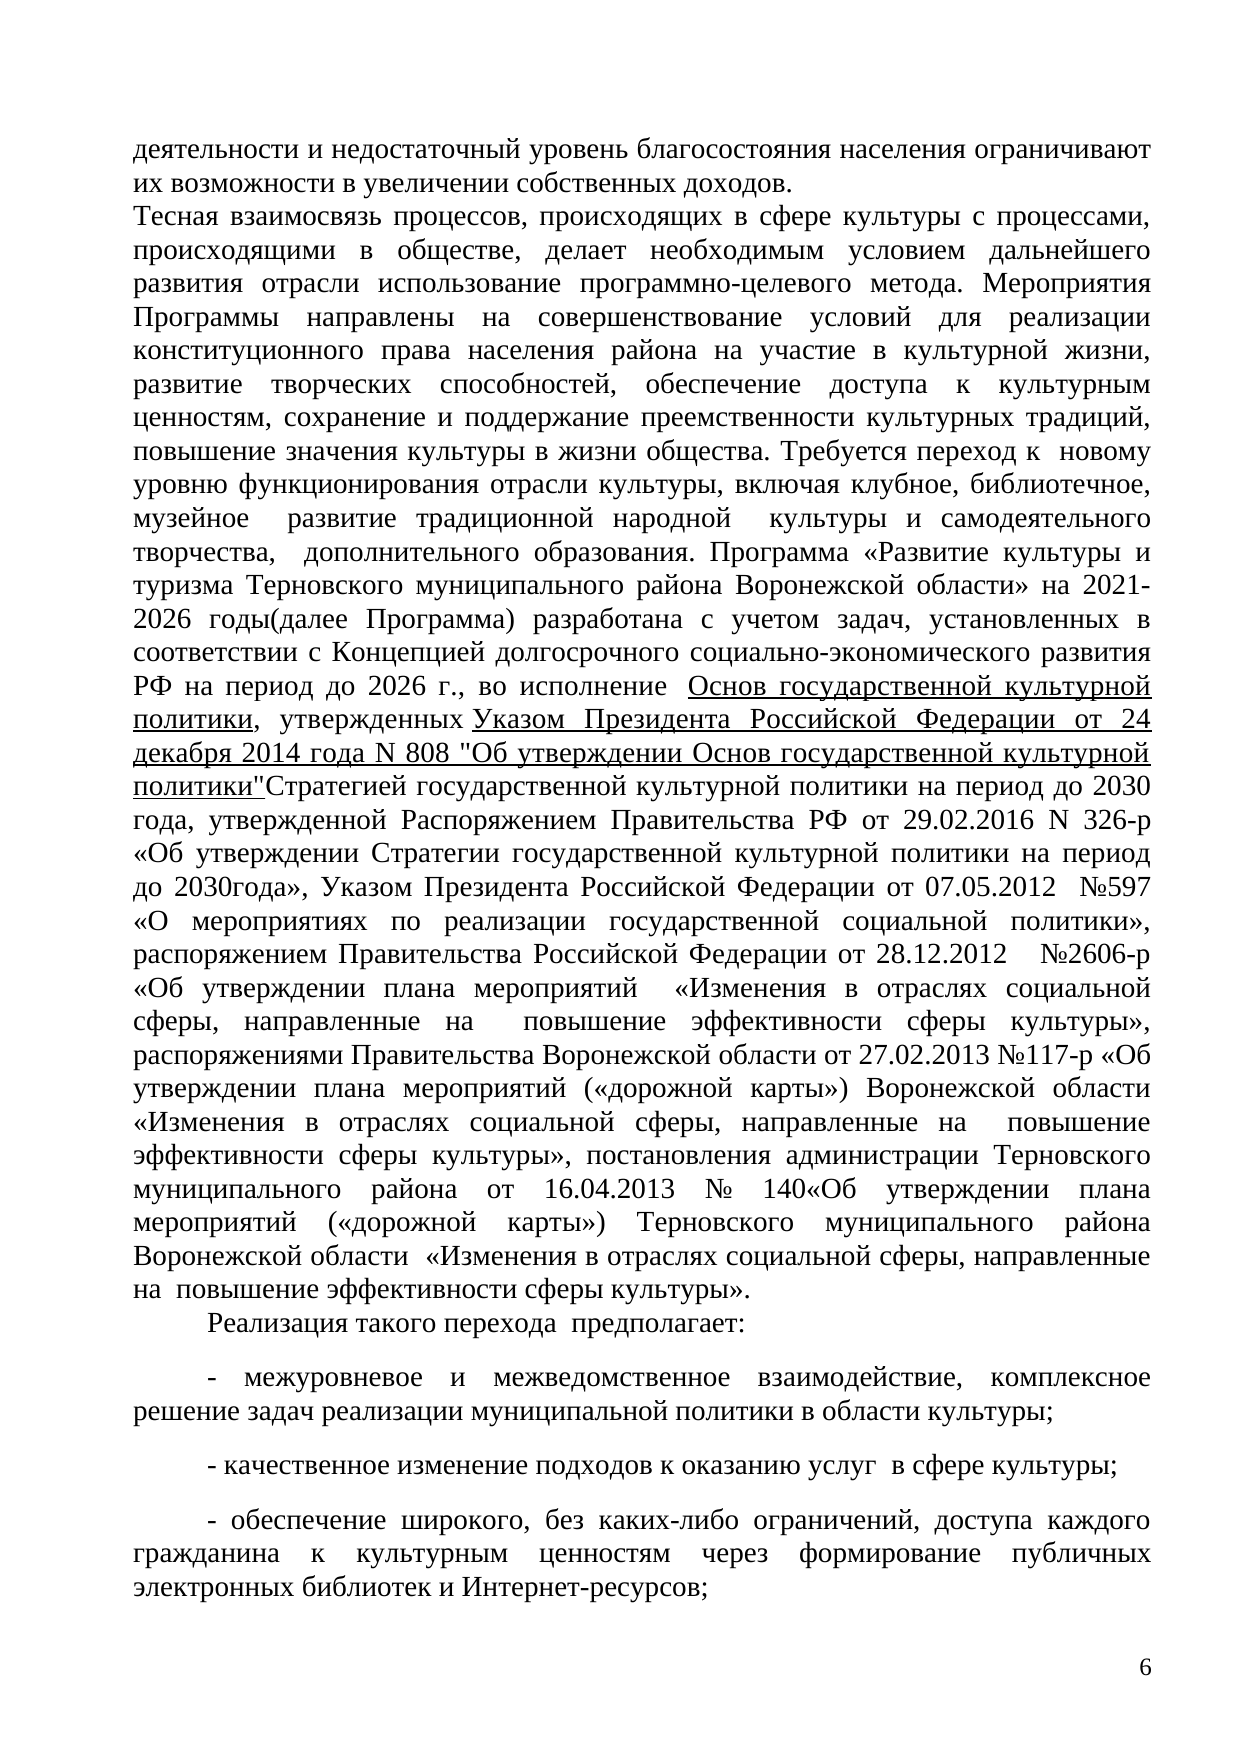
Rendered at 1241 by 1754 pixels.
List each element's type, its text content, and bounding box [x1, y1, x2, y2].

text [133, 131, 1152, 198]
text - обеспечение широкого, без каких-либо ограничений, доступа каждого гражданина к культурным ценностям через формирование публичных электронных библиотек и Интернет-ресурсов; [133, 1502, 1152, 1602]
text Тесная взаимосвязь процессов, происходящих в сфере культуры с процессами, происходящими в обществе, делает необходимым условием дальнейшего развития отрасли использование программно-целевого метода. Мероприятия Программы направлены на совершенствование условий для реализации конституционного права населения района на участие в культурной жизни, развитие творческих способностей, обеспечение доступа к культурным ценностям, сохранение и поддержание преемственности культурных традиций, повышение значения культуры в жизни общества. Требуется переход к новому уровню функционирования отрасли культуры, включая клубное, библиотечное, музейное развитие традиционной народной культуры и самодеятельного творчества, дополнительного образования. Программа «Развитие культуры и туризма Терновского муниципального района Воронежской области» на 2021-2026 годы(далее Программа) разработана с учетом задач, установленных в соответствии с Концепцией долгосрочного социально-экономического развития РФ на период до 2026 г., во исполнение Основ государственной культурной политики, утвержденных Указом Президента Российской Федерации от 24 декабря 2014 года N 808 "Об утверждении Основ государственной культурной политики"Стратегией государственной культурной политики на период до 2030 года, утвержденной Распоряжением Правительства РФ от 29.02.2016 N 326-р «Об утверждении Стратегии государственной культурной политики на период до 2030года», Указом Президента Российской Федерации от 07.05.2012 №597 «О мероприятиях по реализации государственной социальной политики», распоряжением Правительства Российской Федерации от 28.12.2012 №2606-р «Об утверждении плана мероприятий «Изменения в отраслях социальной сферы, направленные на повышение эффективности сферы культуры», распоряжениями Правительства Воронежской области от 27.02.2013 №117-р «Об утверждении плана мероприятий («дорожной карты») Воронежской области «Изменения в отраслях социальной сферы, направленные на повышение эффективности сферы культуры», постановления администрации Терновского муниципального района от 16.04.2013 № 140«Об утверждении плана мероприятий («дорожной карты») Терновского муниципального района Воронежской области «Изменения в отраслях социальной сферы, направленные на повышение эффективности сферы культуры». [133, 768, 1152, 1305]
text Тесная взаимосвязь процессов, происходящих в сфере культуры с процессами, происходящими в обществе, делает необходимым условием дальнейшего развития отрасли использование программно-целевого метода. Мероприятия Программы направлены на совершенствование условий для реализации конституционного права населения района на участие в культурной жизни, развитие творческих способностей, обеспечение доступа к культурным ценностям, сохранение и поддержание преемственности культурных традиций, повышение значения культуры в жизни общества. Требуется переход к новому уровню функционирования отрасли культуры, включая клубное, библиотечное, музейное развитие традиционной народной культуры и самодеятельного творчества, дополнительного образования. Программа «Развитие культуры и туризма Терновского муниципального района Воронежской области» на 2021-2026 годы(далее Программа) разработана с учетом задач, установленных в соответствии с Концепцией долгосрочного социально-экономического развития РФ на период до 2026 г., во исполнение Основ государственной культурной политики, утвержденных Указом Президента Российской Федерации от 24 декабря 2014 года N 808 "Об утверждении Основ государственной культурной политики"Стратегией государственной культурной политики на период до 2030 года, утвержденной Распоряжением Правительства РФ от 29.02.2016 N 326-р «Об утверждении Стратегии государственной культурной политики на период до 2030года», Указом Президента Российской Федерации от 07.05.2012 №597 «О мероприятиях по реализации государственной социальной политики», распоряжением Правительства Российской Федерации от 28.12.2012 №2606-р «Об утверждении плана мероприятий «Изменения в отраслях социальной сферы, направленные на повышение эффективности сферы культуры», распоряжениями Правительства Воронежской области от 27.02.2013 №117-р «Об утверждении плана мероприятий («дорожной карты») Воронежской области «Изменения в отраслях социальной сферы, направленные на повышение эффективности сферы культуры», постановления администрации Терновского муниципального района от 16.04.2013 № 140«Об утверждении плана мероприятий («дорожной карты») Терновского муниципального района Воронежской области «Изменения в отраслях социальной сферы, направленные на повышение эффективности сферы культуры». [133, 198, 1152, 701]
text - межуровневое и межведомственное взаимодействие, комплексное решение задач реализации муниципальной политики в области культуры; [133, 1359, 1152, 1427]
text - качественное изменение подходов к оказанию услуг в сфере культуры; [133, 1447, 1152, 1481]
text Реализация такого перехода предполагает: [133, 1305, 1152, 1339]
